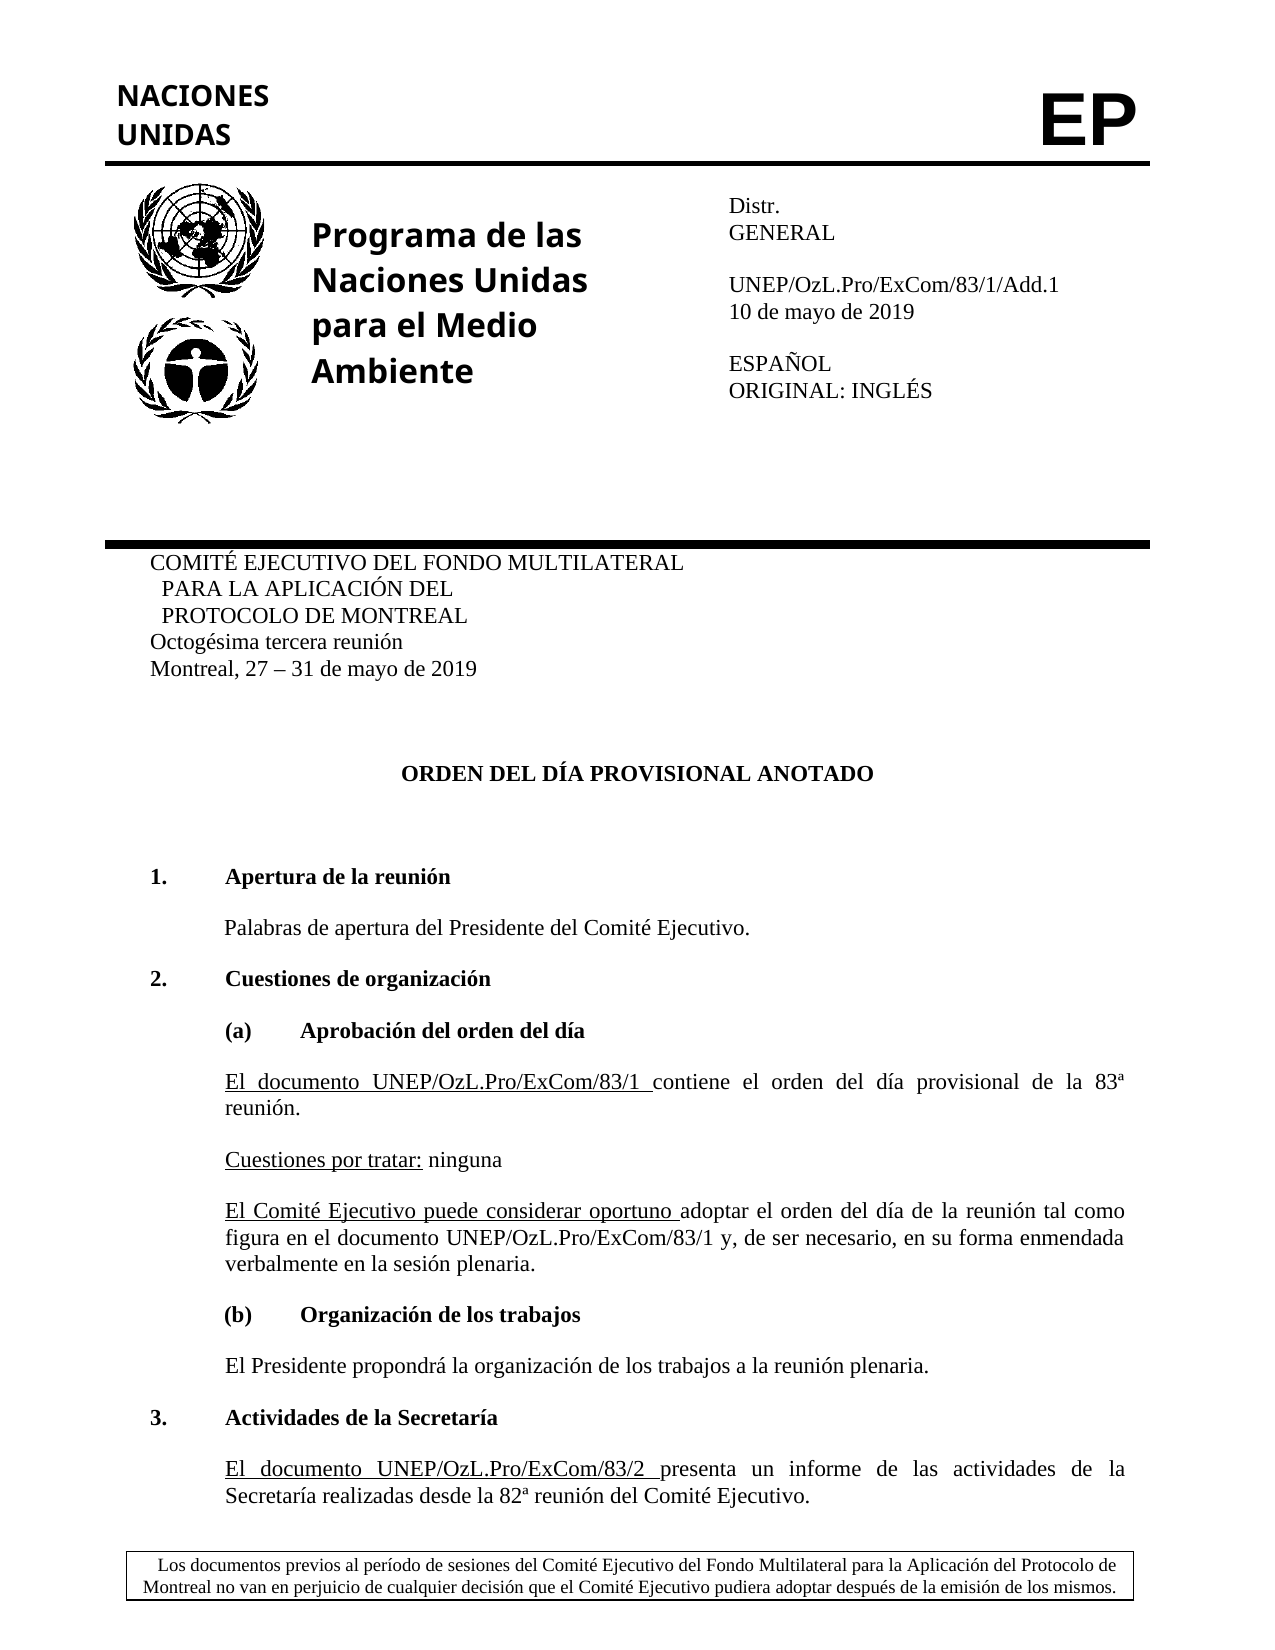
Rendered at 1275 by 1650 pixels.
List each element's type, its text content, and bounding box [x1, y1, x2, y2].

text Cuestiones por tratar: ninguna [225, 1146, 1125, 1172]
text Palabras de apertura del Presidente del Comité Ejecutivo. [224, 914, 1125, 940]
text Octogésima tercera reunión Montreal, 27 – 31 de mayo de 2019 [150, 628, 1125, 681]
text El documento UNEP/OzL.Pro/ExCom/83/1 contiene el orden del día provisional de la 83ª reunión. [225, 1068, 1125, 1121]
subtitle Aprobación del orden del día [225, 1017, 1125, 1043]
table_cell Programa de las Naciones Unidas para el Medio Ambiente [300, 166, 717, 540]
picture [129, 312, 261, 428]
text El Presidente propondrá la organización de los trabajos a la reunión plenaria. [225, 1353, 1125, 1379]
subtitle Organización de los trabajos [224, 1301, 1125, 1328]
list Apertura de la reunión [150, 863, 1125, 889]
table_header EP [717, 75, 1150, 161]
text El documento UNEP/OzL.Pro/ExCom/83/2 presenta un informe de las actividades de la Secretaría realizadas desde la 82ª reunión del Comité Ejecutivo. [225, 1455, 1125, 1508]
text ORDEN DEL DÍA PROVISIONAL ANOTADO [150, 760, 1125, 786]
list Actividades de la Secretaría [150, 1404, 1125, 1430]
text COMITÉ EJECUTIVO DEL FONDO MULTILATERAL PARA LA APLICACIÓN DEL PROTOCOLO DE MONTREAL [150, 549, 1125, 628]
list Cuestiones de organización [150, 965, 1125, 992]
table_cell Distr. GENERAL UNEP/OzL.Pro/ExCom/83/1/Add.1 10 de mayo de 2019 ESPAÑOL ORIGINAL: INGLÉS [717, 166, 1150, 540]
text El Comité Ejecutivo puede considerar oportuno adoptar el orden del día de la reunión tal como figura en el documento UNEP/OzL.Pro/ExCom/83/1 y, de ser necesario, en su forma enmendada verbalmente en la sesión plenaria. [225, 1197, 1125, 1276]
table_header NACIONES UNIDAS [105, 75, 717, 161]
table_cell [105, 166, 300, 540]
